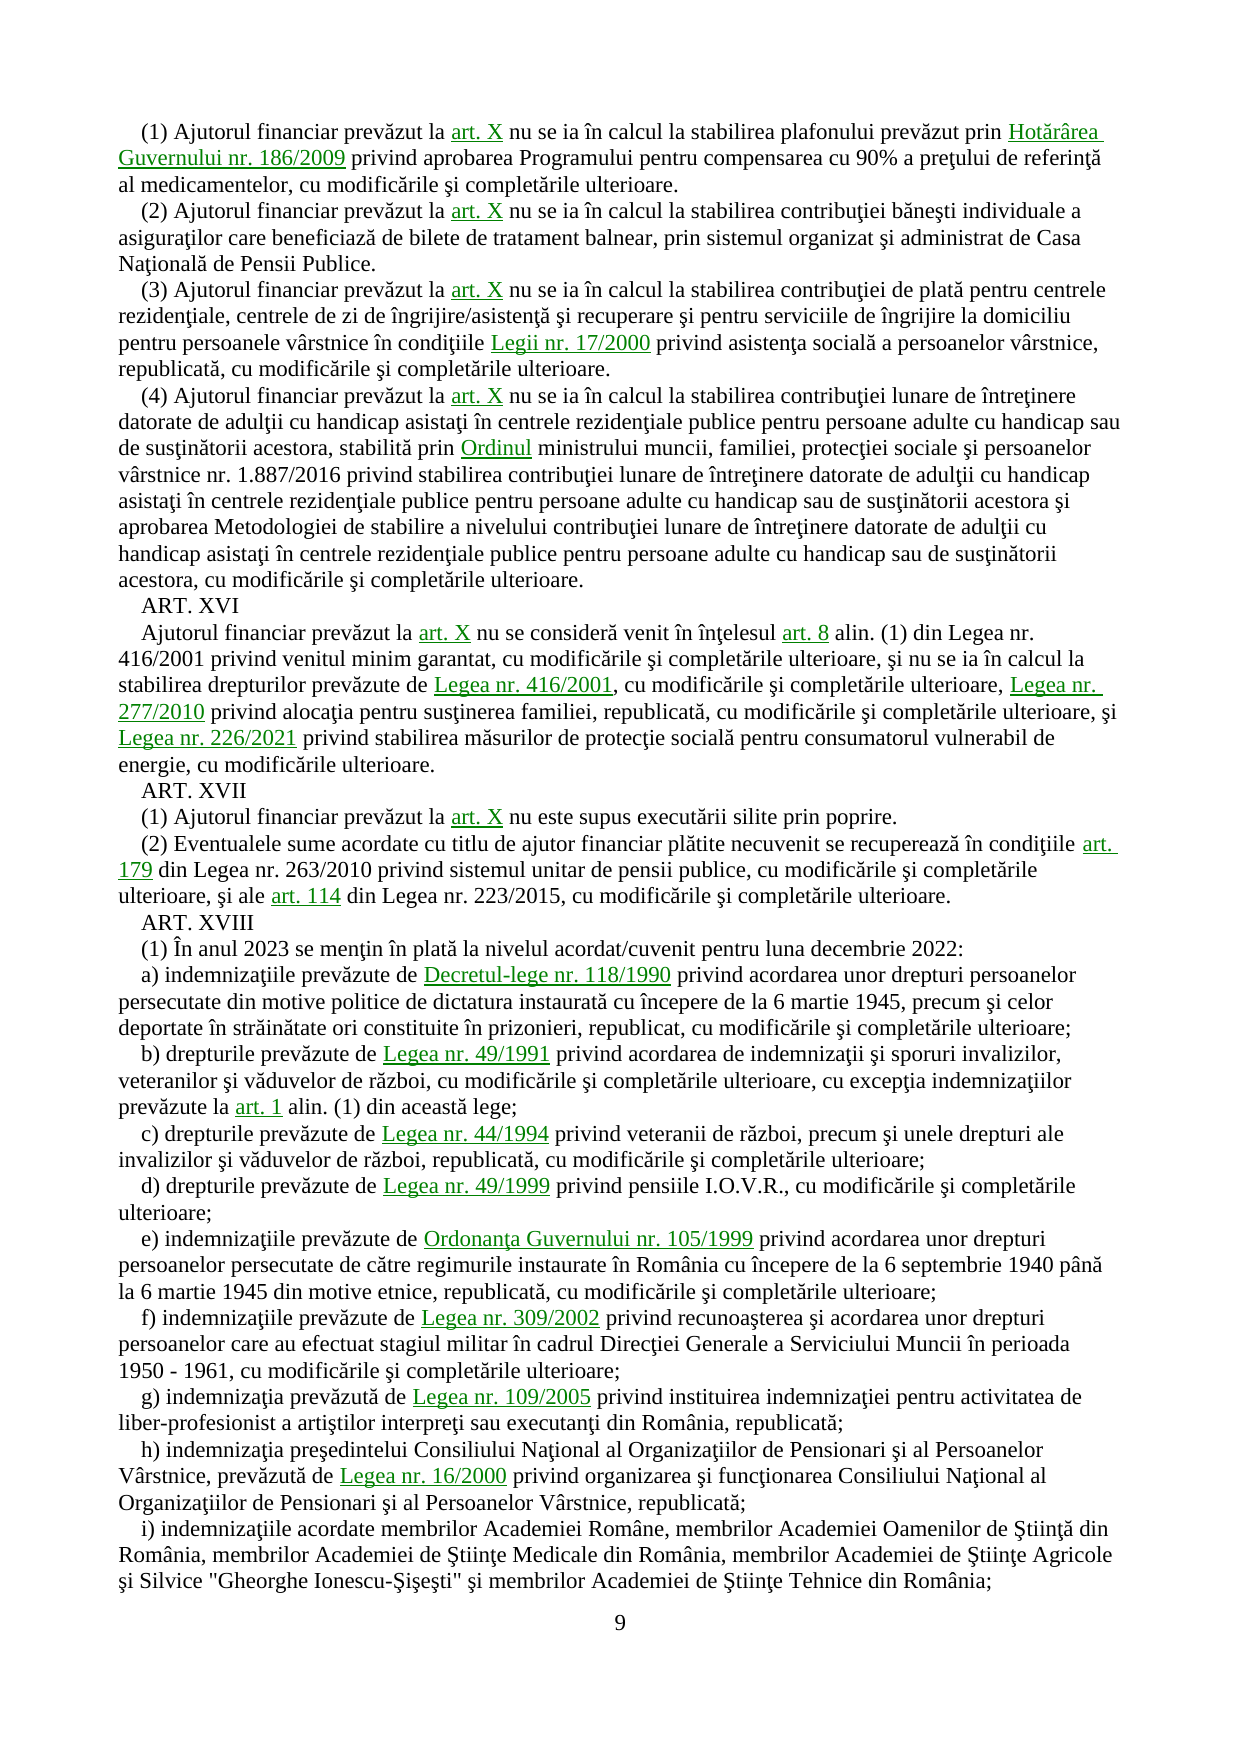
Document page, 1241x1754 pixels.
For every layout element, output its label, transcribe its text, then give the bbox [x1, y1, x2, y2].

text (2) Eventualele sume acordate cu titlu de ajutor financiar plătite necuvenit se recuperează în condiţiile art. 179 din Legea nr. 263/2010 privind sistemul unitar de pensii publice, cu modificările şi completările ulterioare, şi ale art. 114 din Legea nr. 223/2015, cu modificările şi completările ulterioare. [118, 830, 1122, 909]
text d) drepturile prevăzute de Legea nr. 49/1999 privind pensiile I.O.V.R., cu modificările şi completările ulterioare; [118, 1172, 1122, 1225]
text i) indemnizaţiile acordate membrilor Academiei Române, membrilor Academiei Oamenilor de Ştiinţă din România, membrilor Academiei de Ştiinţe Medicale din România, membrilor Academiei de Ştiinţe Agricole şi Silvice "Gheorghe Ionescu-Şişeşti" şi membrilor Academiei de Ştiinţe Tehnice din România; [118, 1515, 1122, 1594]
text (4) Ajutorul financiar prevăzut la art. X nu se ia în calcul la stabilirea contribuţiei lunare de întreţinere datorate de adulţii cu handicap asistaţi în centrele rezidenţiale publice pentru persoane adulte cu handicap sau de susţinătorii acestora, stabilită prin Ordinul ministrului muncii, familiei, protecţiei sociale şi persoanelor vârstnice nr. 1.887/2016 privind stabilirea contribuţiei lunare de întreţinere datorate de adulţii cu handicap asistaţi în centrele rezidenţiale publice pentru persoane adulte cu handicap sau de susţinătorii acestora şi aprobarea Metodologiei de stabilire a nivelului contribuţiei lunare de întreţinere datorate de adulţii cu handicap asistaţi în centrele rezidenţiale publice pentru persoane adulte cu handicap sau de susţinătorii acestora, cu modificările şi completările ulterioare. [118, 382, 1122, 592]
text (2) Ajutorul financiar prevăzut la art. X nu se ia în calcul la stabilirea contribuţiei băneşti individuale a asiguraţilor care beneficiază de bilete de tratament balnear, prin sistemul organizat şi administrat de Casa Naţională de Pensii Publice. [118, 197, 1122, 276]
text g) indemnizaţia prevăzută de Legea nr. 109/2005 privind instituirea indemnizaţiei pentru activitatea de liber-profesionist a artiştilor interpreţi sau executanţi din România, republicată; [118, 1383, 1122, 1436]
text (1) Ajutorul financiar prevăzut la art. X nu este supus executării silite prin poprire. [118, 803, 1122, 830]
text h) indemnizaţia preşedintelui Consiliului Naţional al Organizaţiilor de Pensionari şi al Persoanelor Vârstnice, prevăzută de Legea nr. 16/2000 privind organizarea şi funcţionarea Consiliului Naţional al Organizaţiilor de Pensionari şi al Persoanelor Vârstnice, republicată; [118, 1436, 1122, 1515]
text ART. XVIII [118, 909, 1122, 935]
text (1) Ajutorul financiar prevăzut la art. X nu se ia în calcul la stabilirea plafonului prevăzut prin Hotărârea Guvernului nr. 186/2009 privind aprobarea Programului pentru compensarea cu 90% a preţului de referinţă al medicamentelor, cu modificările şi completările ulterioare. [118, 118, 1122, 197]
text Ajutorul financiar prevăzut la art. X nu se consideră venit în înţelesul art. 8 alin. (1) din Legea nr. 416/2001 privind venitul minim garantat, cu modificările şi completările ulterioare, şi nu se ia în calcul la stabilirea drepturilor prevăzute de Legea nr. 416/2001, cu modificările şi completările ulterioare, Legea nr. 277/2010 privind alocaţia pentru susţinerea familiei, republicată, cu modificările şi completările ulterioare, şi Legea nr. 226/2021 privind stabilirea măsurilor de protecţie socială pentru consumatorul vulnerabil de energie, cu modificările ulterioare. [118, 619, 1122, 777]
text e) indemnizaţiile prevăzute de Ordonanţa Guvernului nr. 105/1999 privind acordarea unor drepturi persoanelor persecutate de către regimurile instaurate în România cu începere de la 6 septembrie 1940 până la 6 martie 1945 din motive etnice, republicată, cu modificările şi completările ulterioare; [118, 1225, 1122, 1304]
text ART. XVII [118, 777, 1122, 803]
text ART. XVI [118, 592, 1122, 619]
text (1) În anul 2023 se menţin în plată la nivelul acordat/cuvenit pentru luna decembrie 2022: [118, 935, 1122, 961]
text b) drepturile prevăzute de Legea nr. 49/1991 privind acordarea de indemnizaţii şi sporuri invalizilor, veteranilor şi văduvelor de război, cu modificările şi completările ulterioare, cu excepţia indemnizaţiilor prevăzute la art. 1 alin. (1) din această lege; [118, 1041, 1122, 1119]
text c) drepturile prevăzute de Legea nr. 44/1994 privind veteranii de război, precum şi unele drepturi ale invalizilor şi văduvelor de război, republicată, cu modificările şi completările ulterioare; [118, 1119, 1122, 1172]
text (3) Ajutorul financiar prevăzut la art. X nu se ia în calcul la stabilirea contribuţiei de plată pentru centrele rezidenţiale, centrele de zi de îngrijire/asistenţă şi recuperare şi pentru serviciile de îngrijire la domiciliu pentru persoanele vârstnice în condiţiile Legii nr. 17/2000 privind asistenţa socială a persoanelor vârstnice, republicată, cu modificările şi completările ulterioare. [118, 276, 1122, 382]
text a) indemnizaţiile prevăzute de Decretul-lege nr. 118/1990 privind acordarea unor drepturi persoanelor persecutate din motive politice de dictatura instaurată cu începere de la 6 martie 1945, precum şi celor deportate în străinătate ori constituite în prizonieri, republicat, cu modificările şi completările ulterioare; [118, 961, 1122, 1041]
text f) indemnizaţiile prevăzute de Legea nr. 309/2002 privind recunoaşterea şi acordarea unor drepturi persoanelor care au efectuat stagiul militar în cadrul Direcţiei Generale a Serviciului Muncii în perioada 1950 - 1961, cu modificările şi completările ulterioare; [118, 1304, 1122, 1383]
